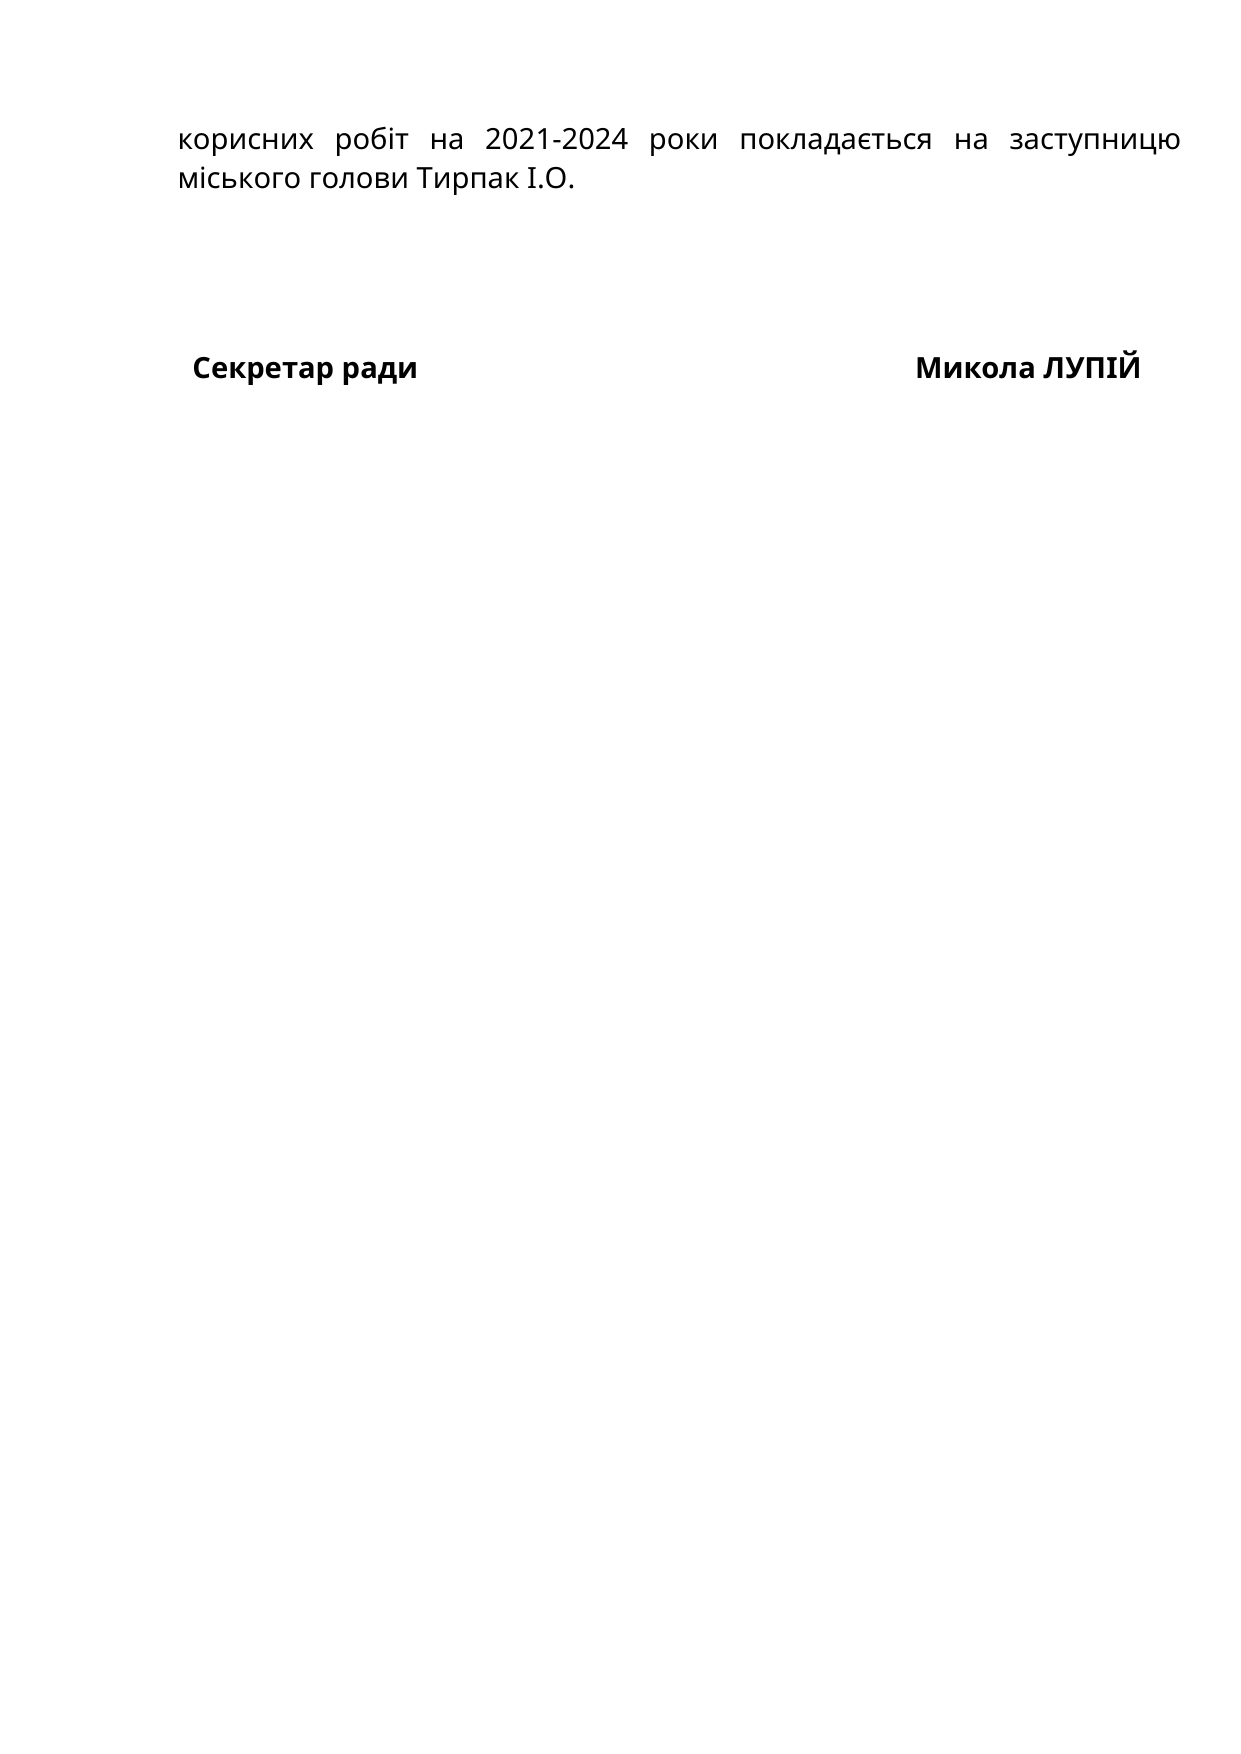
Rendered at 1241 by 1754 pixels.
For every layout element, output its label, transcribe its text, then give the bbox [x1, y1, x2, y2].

text Секретар ради Микола ЛУПІЙ [185, 347, 1181, 387]
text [177, 118, 1181, 197]
